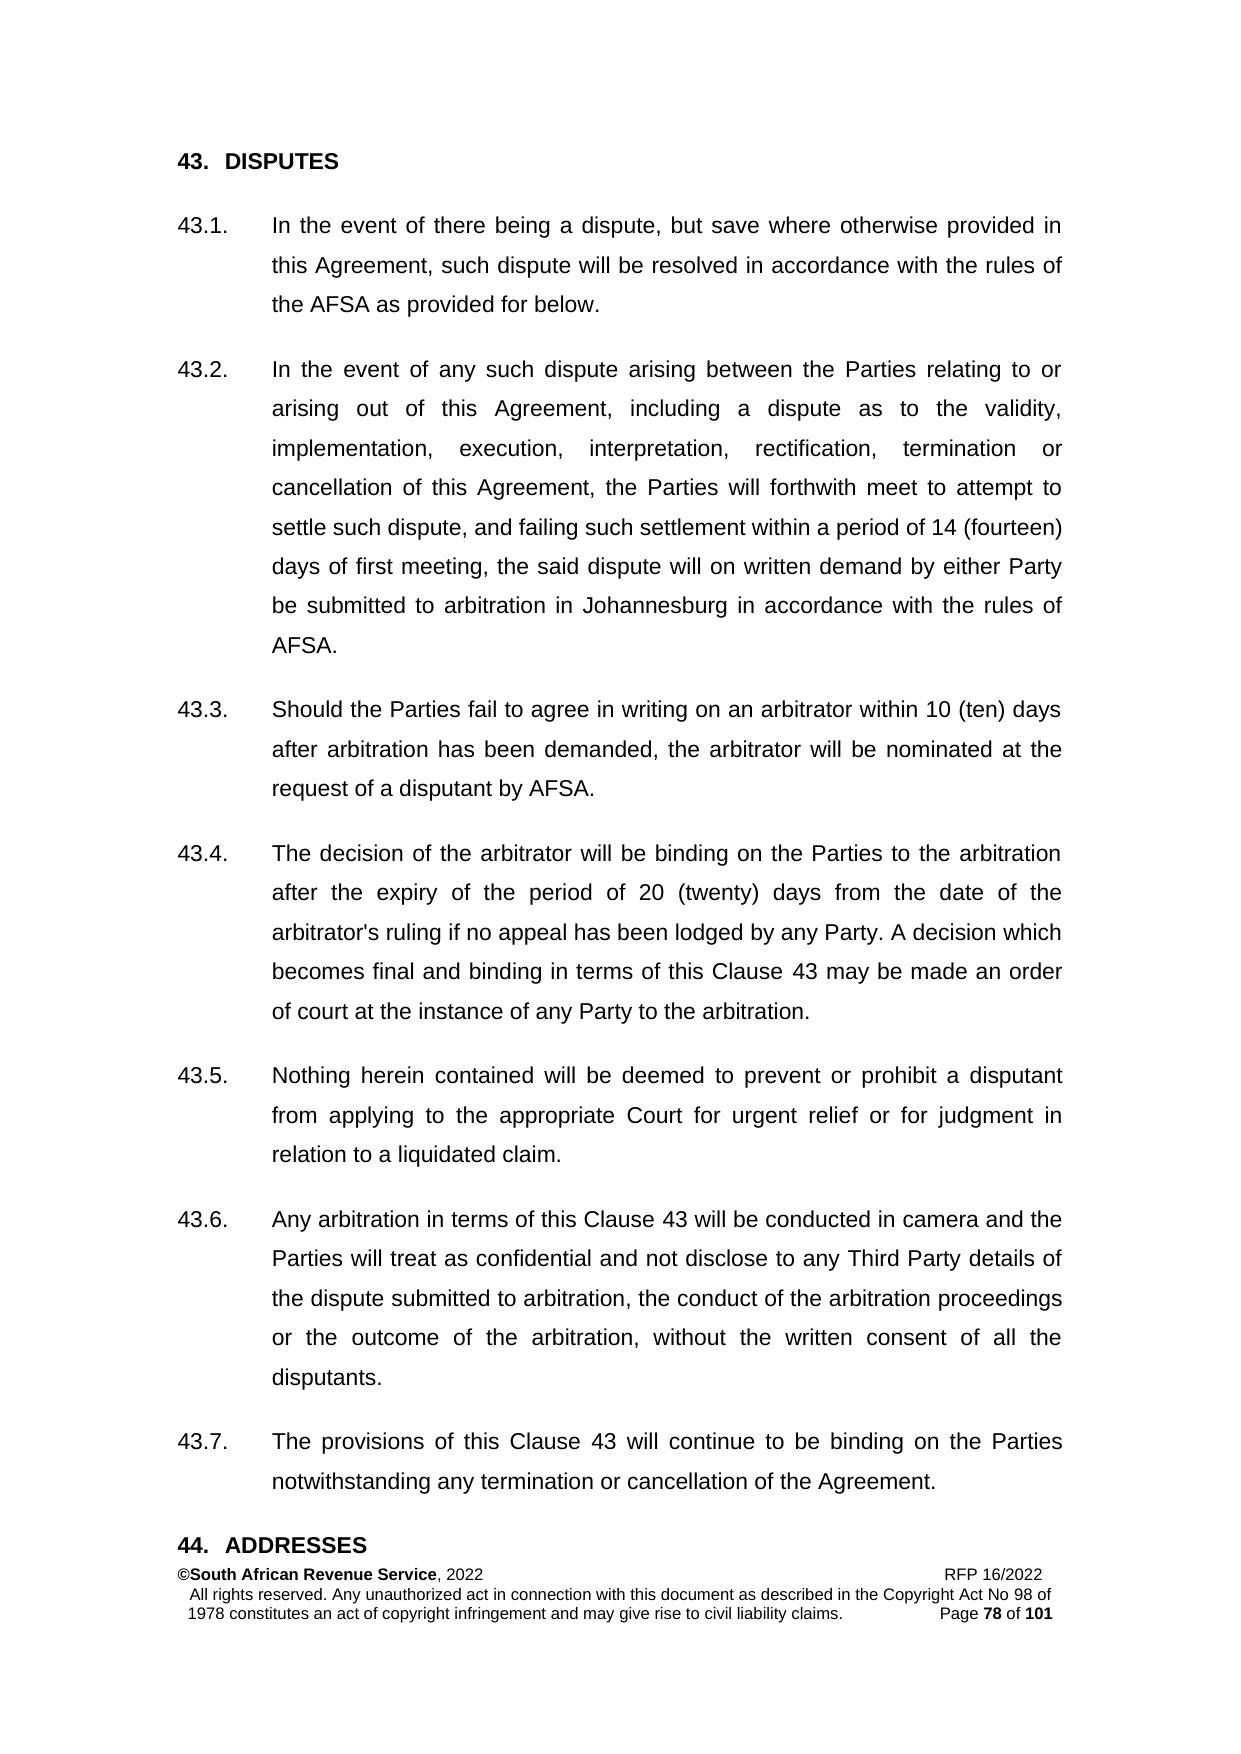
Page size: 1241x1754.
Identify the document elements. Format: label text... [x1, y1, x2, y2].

list The decision of the arbitrator will be binding on the Parties to the arbitration after the expiry of the period of 20 (twenty) days from the date of the arbitrator's ruling if no appeal has been lodged by any Party. A decision which becomes final and binding in terms of this Clause 42 may be made an order of court at the instance of any Party to the arbitration. [177, 840, 1063, 1024]
list Any arbitration in terms of this Clause 42 will be conducted in camera and the Parties will treat as confidential and not disclose to any Third Party details of the dispute submitted to arbitration, the conduct of the arbitration proceedings or the outcome of the arbitration, without the written consent of all the disputants. [177, 1206, 1063, 1390]
list The provisions of this Clause 42 will continue to be binding on the Parties notwithstanding any termination or cancellation of the Agreement. [177, 1428, 1063, 1494]
list In the event of there being a dispute, but save where otherwise provided in this Agreement, such dispute will be resolved in accordance with the rules of the AFSA as provided for below. [177, 212, 1063, 317]
list Addresses [177, 1532, 1063, 1558]
list In the event of any such dispute arising between the Parties relating to or arising out of this Agreement, including a dispute as to the validity, implementation, execution, interpretation, rectification, termination or cancellation of this Agreement, the Parties will forthwith meet to attempt to settle such dispute, and failing such settlement within a period of 14 (fourteen) days of first meeting, the said dispute will on written demand by either Party be submitted to arbitration in Johannesburg in accordance with the rules of AFSA. [177, 356, 1063, 658]
list DISPUTES [177, 148, 1063, 174]
list Nothing herein contained will be deemed to prevent or prohibit a disputant from applying to the appropriate Court for urgent relief or for judgment in relation to a liquidated claim. [177, 1062, 1063, 1168]
list Should the Parties fail to agree in writing on an arbitrator within 10 (ten) days after arbitration has been demanded, the arbitrator will be nominated at the request of a disputant by AFSA. [177, 696, 1063, 802]
